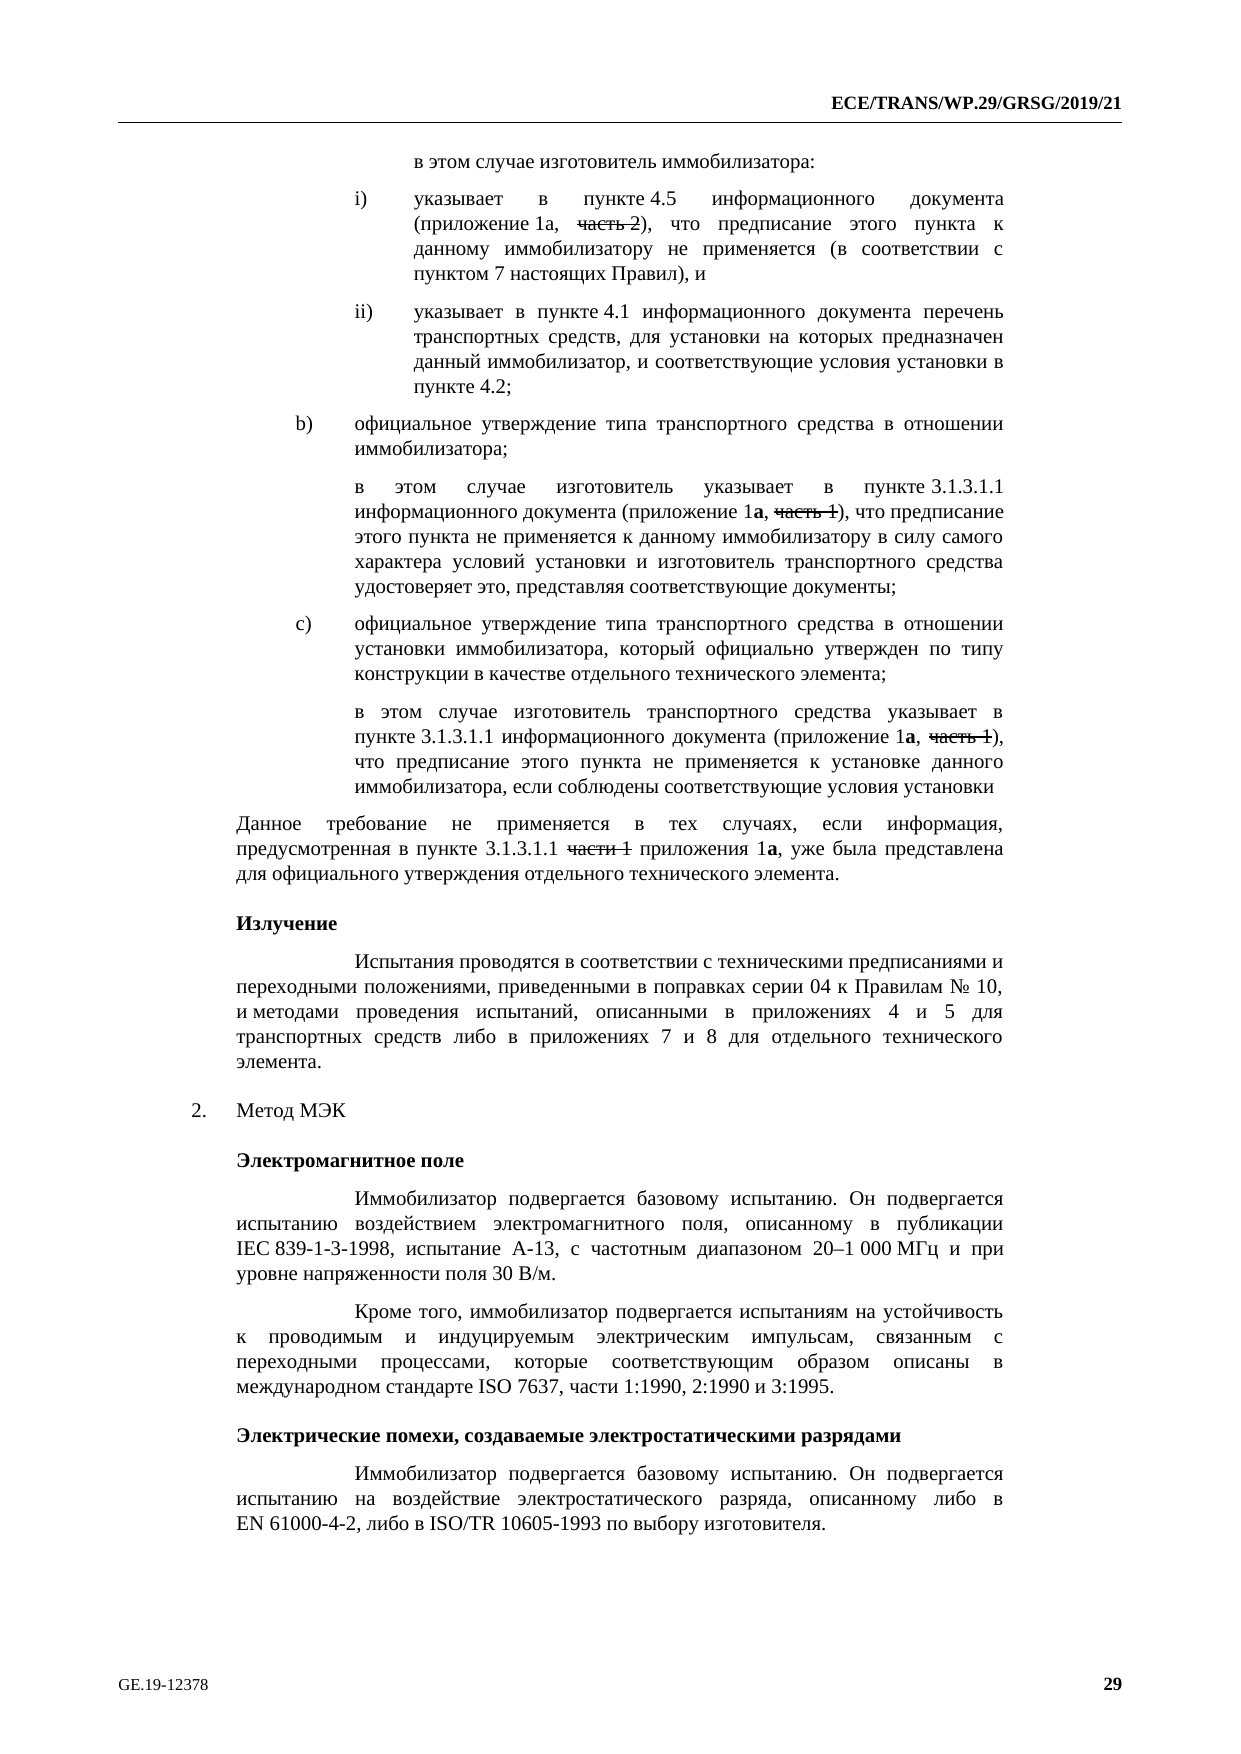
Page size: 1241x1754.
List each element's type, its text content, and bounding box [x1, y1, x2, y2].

text в этом случае изготовитель иммобилизатора: [295, 148, 1004, 173]
text Испытания проводятся в соответствии с техническими предписаниями и переходными положениями, приведенными в поправках серии 04 к Правилам № 10, и методами проведения испытаний, описанными в приложениях 4 и 5 для транспортных средств либо в приложениях 7 и 8 для отдельного технического элемента. [236, 948, 1004, 1073]
text в этом случае изготовитель транспортного средства указывает в пункте 3.1.3.1.1 информационного документа (приложение 1а, часть 1), что предписание этого пункта не применяется к установке данного иммобилизатора, если соблюдены соответствующие условия установки [295, 698, 1004, 798]
text в этом случае изготовитель указывает в пункте 3.1.3.1.1 информационного документа (приложение 1а, часть 1), что предписание этого пункта не применяется к данному иммобилизатору в силу самого характера условий установки и изготовитель транспортного средства удостоверяет это, представляя соответствующие документы; [295, 473, 1004, 598]
text Электромагнитное поле [118, 1148, 1004, 1173]
text Данное требование не применяется в тех случаях, если информация, предусмотренная в пункте 3.1.3.1.1 части 1 приложения 1а, уже была представлена для официального утверждения отдельного технического элемента. [236, 810, 1004, 885]
text Кроме того, иммобилизатор подвергается испытаниям на устойчивость к проводимым и индуцируемым электрическим импульсам, связанным с переходными процессами, которые соответствующим образом описаны в международном стандарте ISO 7637, части 1:1990, 2:1990 и 3:1995. [236, 1298, 1004, 1398]
text b) официальное утверждение типа транспортного средства в отношении иммобилизатора; [295, 410, 1004, 460]
text ii) указывает в пункте 4.1 информационного документа перечень транспортных средств, для установки на которых предназначен данный иммобилизатор, и соответствующие условия установки в пункте 4.2; [354, 298, 1004, 398]
text Иммобилизатор подвергается базовому испытанию. Он подвергается испытанию воздействием электромагнитного поля, описанному в публикации IEC 839-1-3-1998, испытание A-13, с частотным диапазоном 20–1 000 МГц и при уровне напряженности поля 30 B/м. [236, 1185, 1004, 1285]
text Электрические помехи, создаваемые электростатическими разрядами [118, 1423, 1004, 1448]
text Иммобилизатор подвергается базовому испытанию. Он подвергается испытанию на воздействие электростатического разряда, описанному либо в EN 61000-4-2, либо в ISO/TR 10605-1993 по выбору изготовителя. [236, 1460, 1004, 1535]
text Излучение [118, 910, 1004, 935]
text c) официальное утверждение типа транспортного средства в отношении установки иммобилизатора, который официально утвержден по типу конструкции в качестве отдельного технического элемента; [295, 610, 1004, 685]
text 2. Метод МЭК [118, 1098, 1004, 1123]
text i) указывает в пункте 4.5 информационного документа (приложение 1а, часть 2), что предписание этого пункта к данному иммобилизатору не применяется (в соответствии с пунктом 7 настоящих Правил), и [354, 185, 1004, 285]
